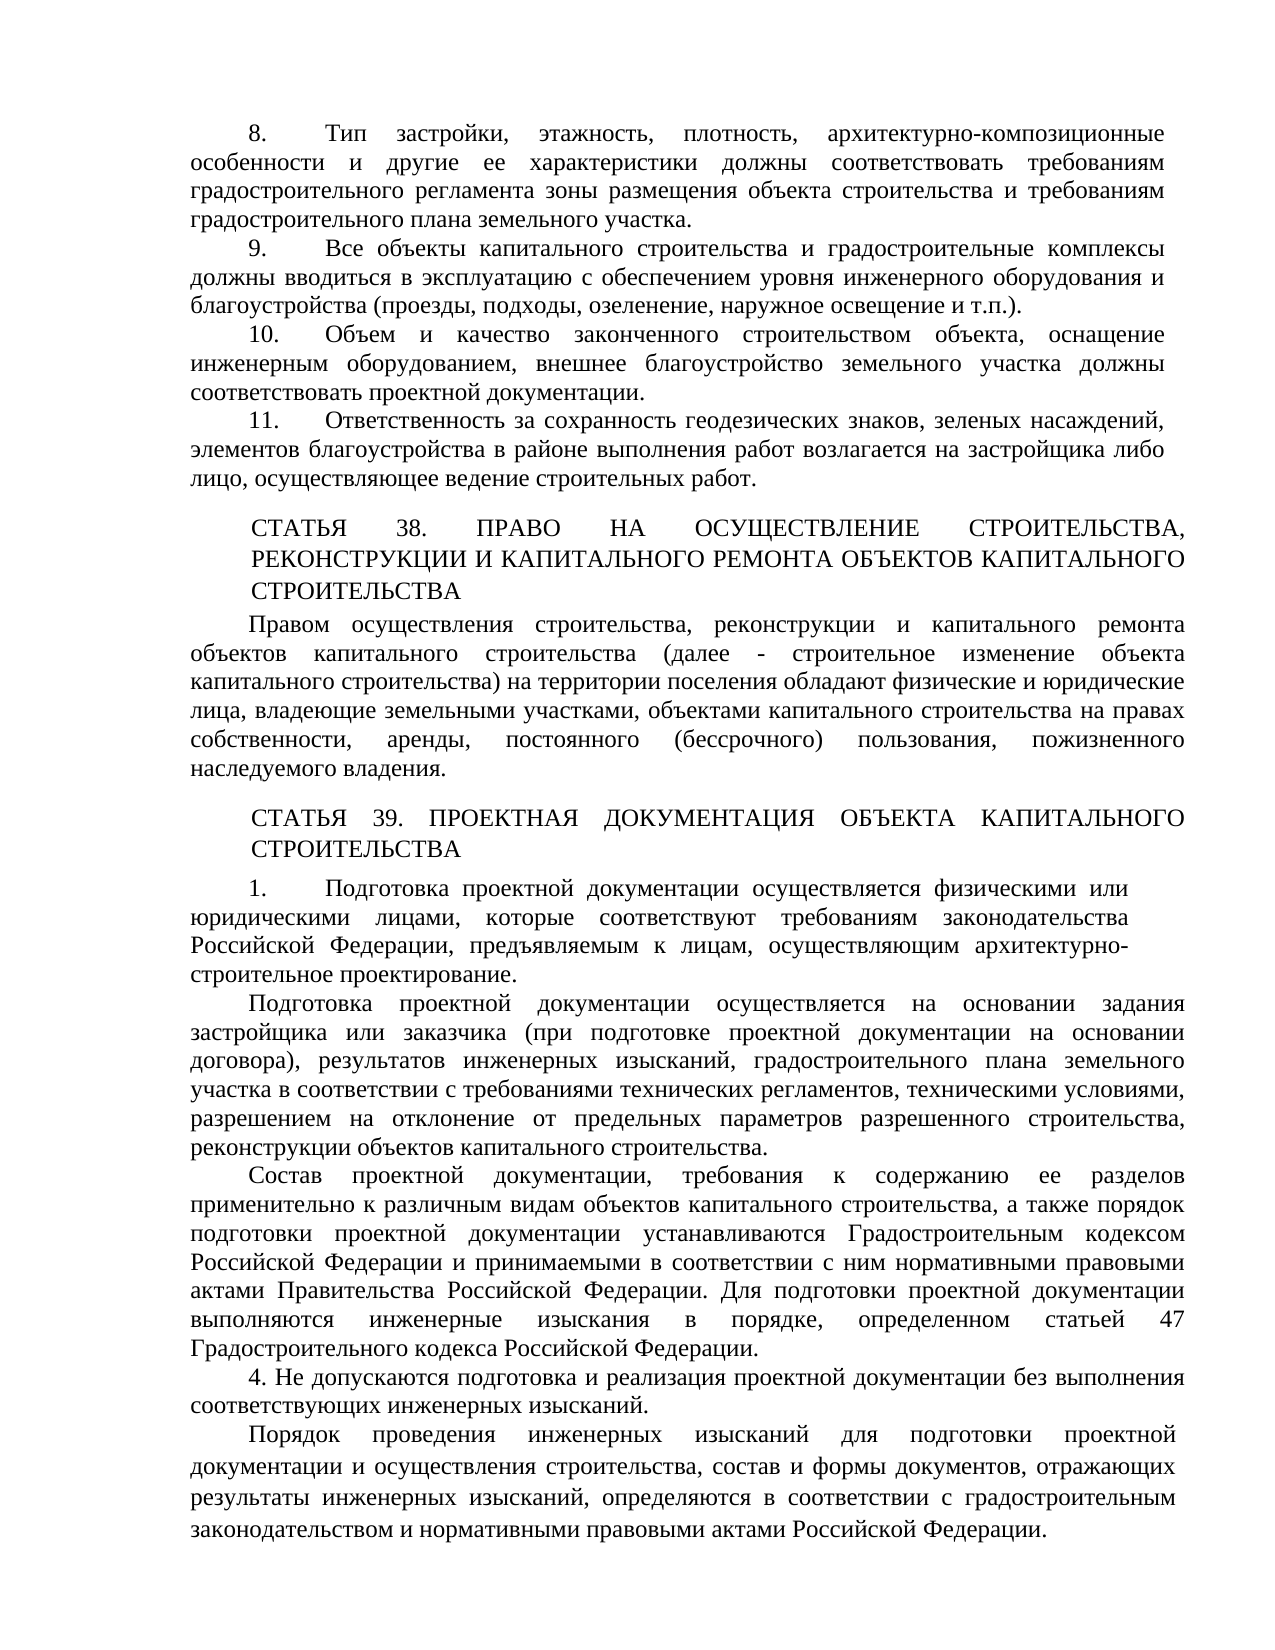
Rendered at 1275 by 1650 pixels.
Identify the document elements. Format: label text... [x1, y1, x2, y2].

list Объем и качество законченного строительством объекта, оснащение инженерным оборудованием, внешнее благоустройство земельного участка должны соответствовать проектной документации. [190, 319, 1165, 406]
text Порядок проведения инженерных изысканий для подготовки проектной документации и осуществления строительства, состав и формы документов, отражающих результаты инженерных изысканий, определяются в соответствии с градостроительным законодательством и нормативными правовыми актами Российской Федерации. [190, 1419, 1177, 1543]
subtitle СТАТЬЯ 38. ПРАВО НА ОСУЩЕСТВЛЕНИЕ СТРОИТЕЛЬСТВА, РЕКОНСТРУКЦИИ И КАПИТАЛЬНОГО РЕМОНТА ОБЪЕКТОВ КАПИТАЛЬНОГО СТРОИТЕЛЬСТВА [251, 513, 1186, 605]
subtitle СТАТЬЯ 39. ПРОЕКТНАЯ ДОКУМЕНТАЦИЯ ОБЪЕКТА КАПИТАЛЬНОГО СТРОИТЕЛЬСТВА [251, 803, 1186, 863]
text 1. Подготовка проектной документации осуществляется физическими или юридическими лицами, которые соответствуют требованиям законодательства Российской Федерации, предъявляемым к лицам, осуществляющим архитектурно- строительное проектирование. [190, 873, 1129, 988]
text 4. Не допускаются подготовка и реализация проектной документации без выполнения соответствующих инженерных изысканий. [190, 1362, 1186, 1419]
list Ответственность за сохранность геодезических знаков, зеленых насаждений, элементов благоустройства в районе выполнения работ возлагается на застройщика либо лицо, осуществляющее ведение строительных работ. [190, 406, 1165, 492]
list Тип застройки, этажность, плотность, архитектурно-композиционные особенности и другие ее характеристики должны соответствовать требованиям градостроительного регламента зоны размещения объекта строительства и требованиям градостроительного плана земельного участка. [190, 118, 1165, 233]
list Все объекты капитального строительства и градостроительные комплексы должны вводиться в эксплуатацию с обеспечением уровня инженерного оборудования и благоустройства (проезды, подходы, озеленение, наружное освещение и т.п.). [190, 233, 1165, 319]
text Состав проектной документации, требования к содержанию ее разделов применительно к различным видам объектов капитального строительства, а также порядок подготовки проектной документации устанавливаются Градостроительным кодексом Российской Федерации и принимаемыми в соответствии с ним нормативными правовыми актами Правительства Российской Федерации. Для подготовки проектной документации выполняются инженерные изыскания в порядке, определенном статьей 47 Градостроительного кодекса Российской Федерации. [190, 1160, 1186, 1362]
text Правом осуществления строительства, реконструкции и капитального ремонта объектов капитального строительства (далее - строительное изменение объекта капитального строительства) на территории поселения обладают физические и юридические лица, владеющие земельными участками, объектами капитального строительства на правах собственности, аренды, постоянного (бессрочного) пользования, пожизненного наследуемого владения. [190, 609, 1186, 781]
text Подготовка проектной документации осуществляется на основании задания застройщика или заказчика (при подготовке проектной документации на основании договора), результатов инженерных изысканий, градостроительного плана земельного участка в соответствии с требованиями технических регламентов, техническими условиями, разрешением на отклонение от предельных параметров разрешенного строительства, реконструкции объектов капитального строительства. [190, 988, 1186, 1160]
